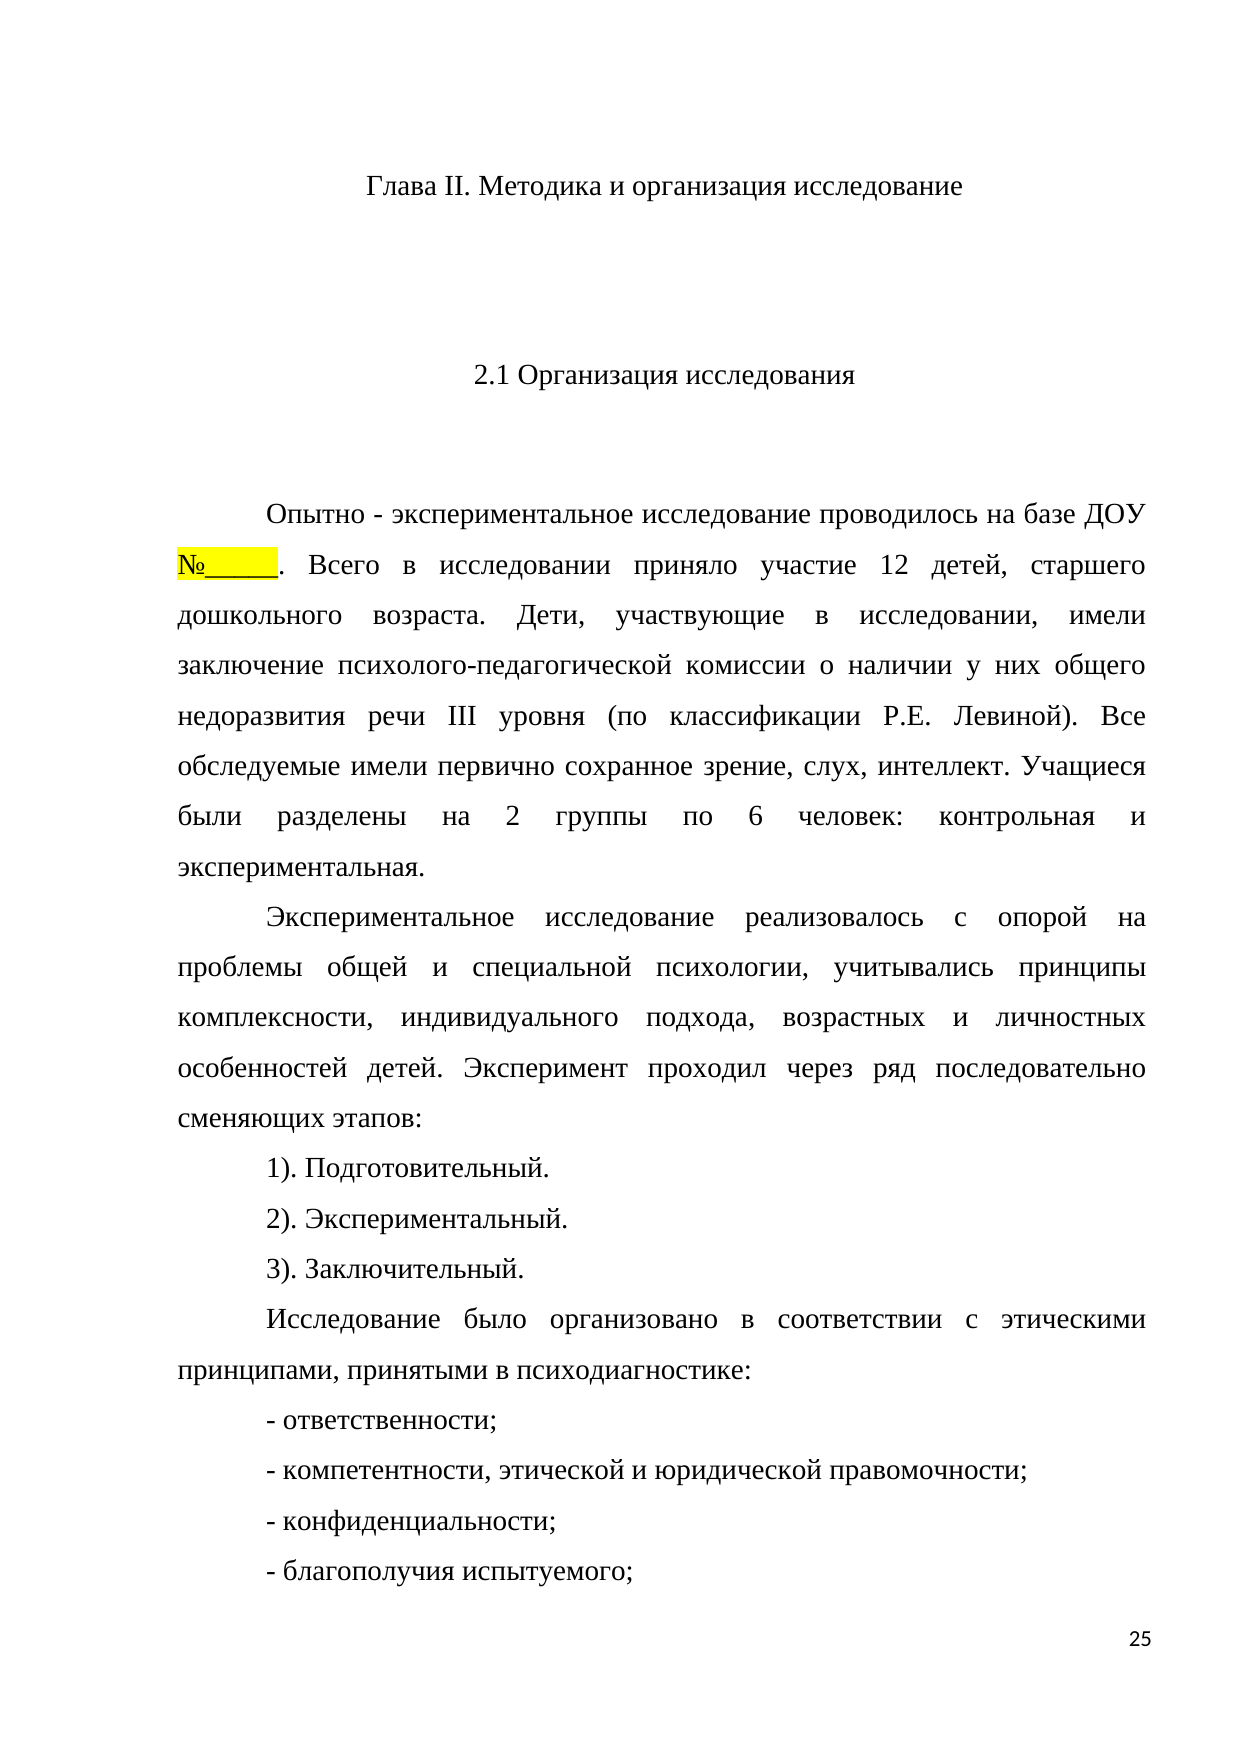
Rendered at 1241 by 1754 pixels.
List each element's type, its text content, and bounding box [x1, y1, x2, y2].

text 1). Подготовительный. [177, 1151, 1147, 1184]
text Исследование было организовано в соответствии с этическими принципами, принятыми в психодиагностике: [177, 1301, 1147, 1385]
text Опытно - экспериментальное исследование проводилось на базе ДОУ №_____. Всего в исследовании приняло участие 12 детей, старшего дошкольного возраста. Дети, участвующие в исследовании, имели заключение психолого-педагогической комиссии о наличии у них общего недоразвития речи III уровня (по классификации Р.Е. Левиной). Все обследуемые имели первично сохранное зрение, слух, интеллект. Учащиеся были разделены на 2 группы по 6 человек: контрольная и экспериментальная. [177, 496, 1147, 882]
text - компетентности, этической и юридической правомочности; [177, 1452, 1147, 1486]
text Экспериментальное исследование реализовалось с опорой на проблемы общей и специальной психологии, учитывались принципы комплексности, индивидуального подхода, возрастных и личностных особенностей детей. Эксперимент проходил через ряд последовательно сменяющих этапов: [177, 899, 1147, 1134]
text 2). Экспериментальный. [177, 1201, 1147, 1234]
text 3). Заключительный. [177, 1251, 1147, 1285]
text - ответственности; [177, 1402, 1147, 1436]
text 2.1 Организация исследования [177, 357, 1152, 391]
text - благополучия испытуемого; [177, 1553, 1147, 1587]
text Глава II. Методика и организация исследование [177, 168, 1152, 202]
text - конфиденциальности; [177, 1503, 1147, 1536]
